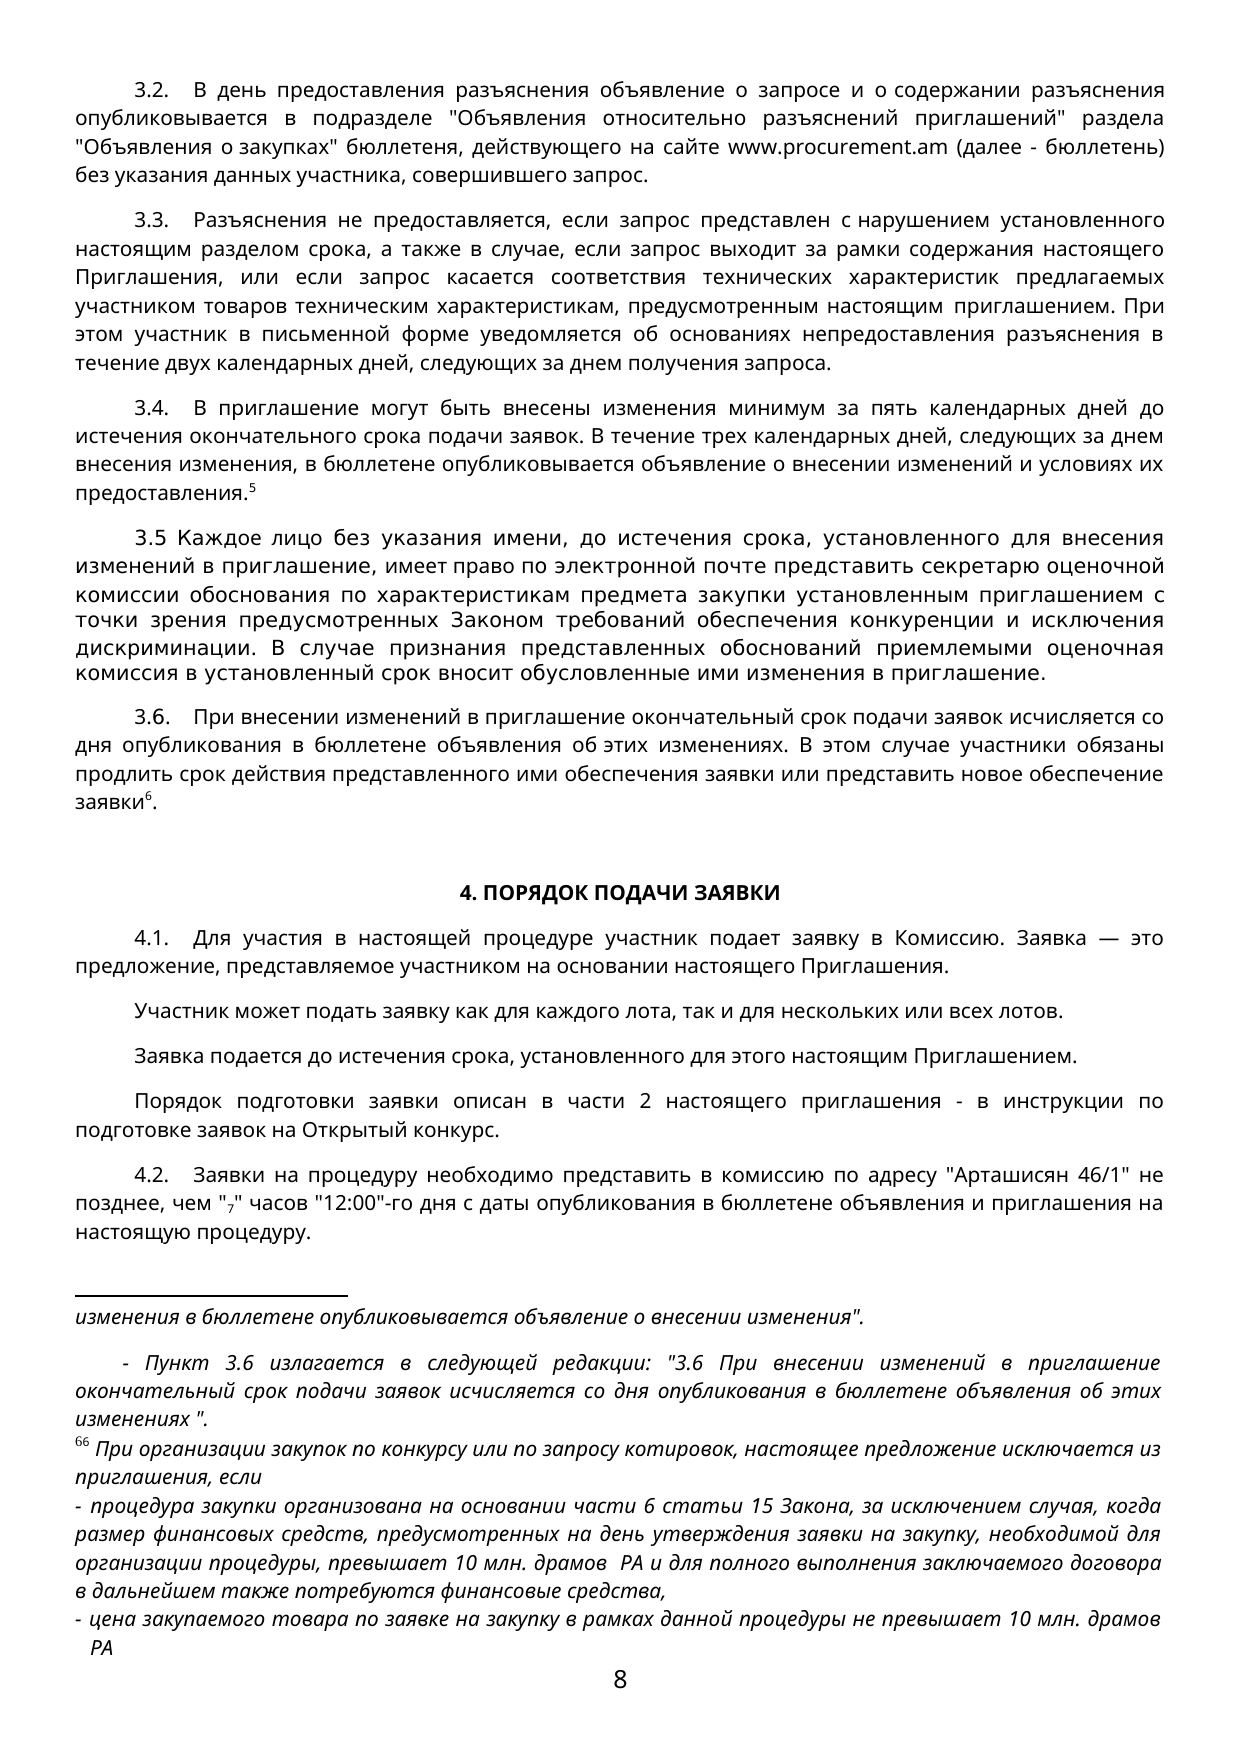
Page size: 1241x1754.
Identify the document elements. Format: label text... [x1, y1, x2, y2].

text 3.5 Каждое лицо без указания имени, до истечения срока, установленного для внесения изменений в приглашение, имеет право по электронной почте представить секретарю оценочной комиссии обоснования по характеристикам предмета закупки установленным приглашением с точки зрения предусмотренных Законом требований обеспечения конкуренции и исключения дискриминации. В случае признания представленных обоснований приемлемыми оценочная комиссия в установленный срок вносит обусловленные ими изменения в приглашение. [75, 523, 1165, 685]
text 3.3. Разъяснения не предоставляется, если запрос представлен с нарушением установленного настоящим разделом срока, а также в случае, если запрос выходит за рамки содержания настоящего Приглашения, или если запрос касается соответствия технических характеристик предлагаемых участником товаров техническим характеристикам, предусмотренным настоящим приглашением. При этом участник в письменной форме уведомляется об основаниях непредоставления разъяснения в течение двух календарных дней, следующих за днем получения запроса. [75, 205, 1165, 376]
text Заявка подается до истечения срока, установленного для этого настоящим Приглашением. [75, 1041, 1165, 1070]
text Порядок подготовки заявки описан в части 2 настоящего приглашения - в инструкции по подготовке заявок на Открытый конкурс. [75, 1086, 1165, 1143]
text 3.6. При внесении изменений в приглашение окончательный срок подачи заявок исчисляется со дня опубликования в бюллетене объявления об этих изменениях. В этом случае участники обязаны продлить срок действия представленного ими обеспечения заявки или представить новое обеспечение заявки6. [75, 702, 1165, 816]
text 3.2. В день предоставления разъяснения объявление о запросе и о содержании разъяснения опубликовывается в подразделе "Объявления относительно разъяснений приглашений" раздела "Объявления о закупках" бюллетеня, действующего на сайте www.procurement.am (далее - бюллетень) без указания данных участника, совершившего запрос. [75, 75, 1165, 189]
text Участник может подать заявку как для каждого лота, так и для нескольких или всех лотов. [75, 996, 1165, 1025]
text 3.4. В приглашение могут быть внесены изменения минимум за пять календарных дней до истечения окончательного срока подачи заявок. В течение трех календарных дней, следующих за днем внесения изменения, в бюллетене опубликовывается объявление о внесении изменений и условиях их предоставления.5 [75, 393, 1165, 506]
text 4.2. Заявки на процедуру необходимо представить в комиссию по адресу "Арташисян 46/1" не позднее, чем "7" часов "12:00"-го дня с даты опубликования в бюллетене объявления и приглашения на настоящую процедуру. [75, 1160, 1165, 1245]
text 4. ПОРЯДОК ПОДАЧИ ЗАЯВКИ [75, 878, 1165, 906]
text 4.1. Для участия в настоящей процедуре участник подает заявку в Комиссию. Заявка — это предложение, представляемое участником на основании настоящего Приглашения. [75, 923, 1165, 979]
